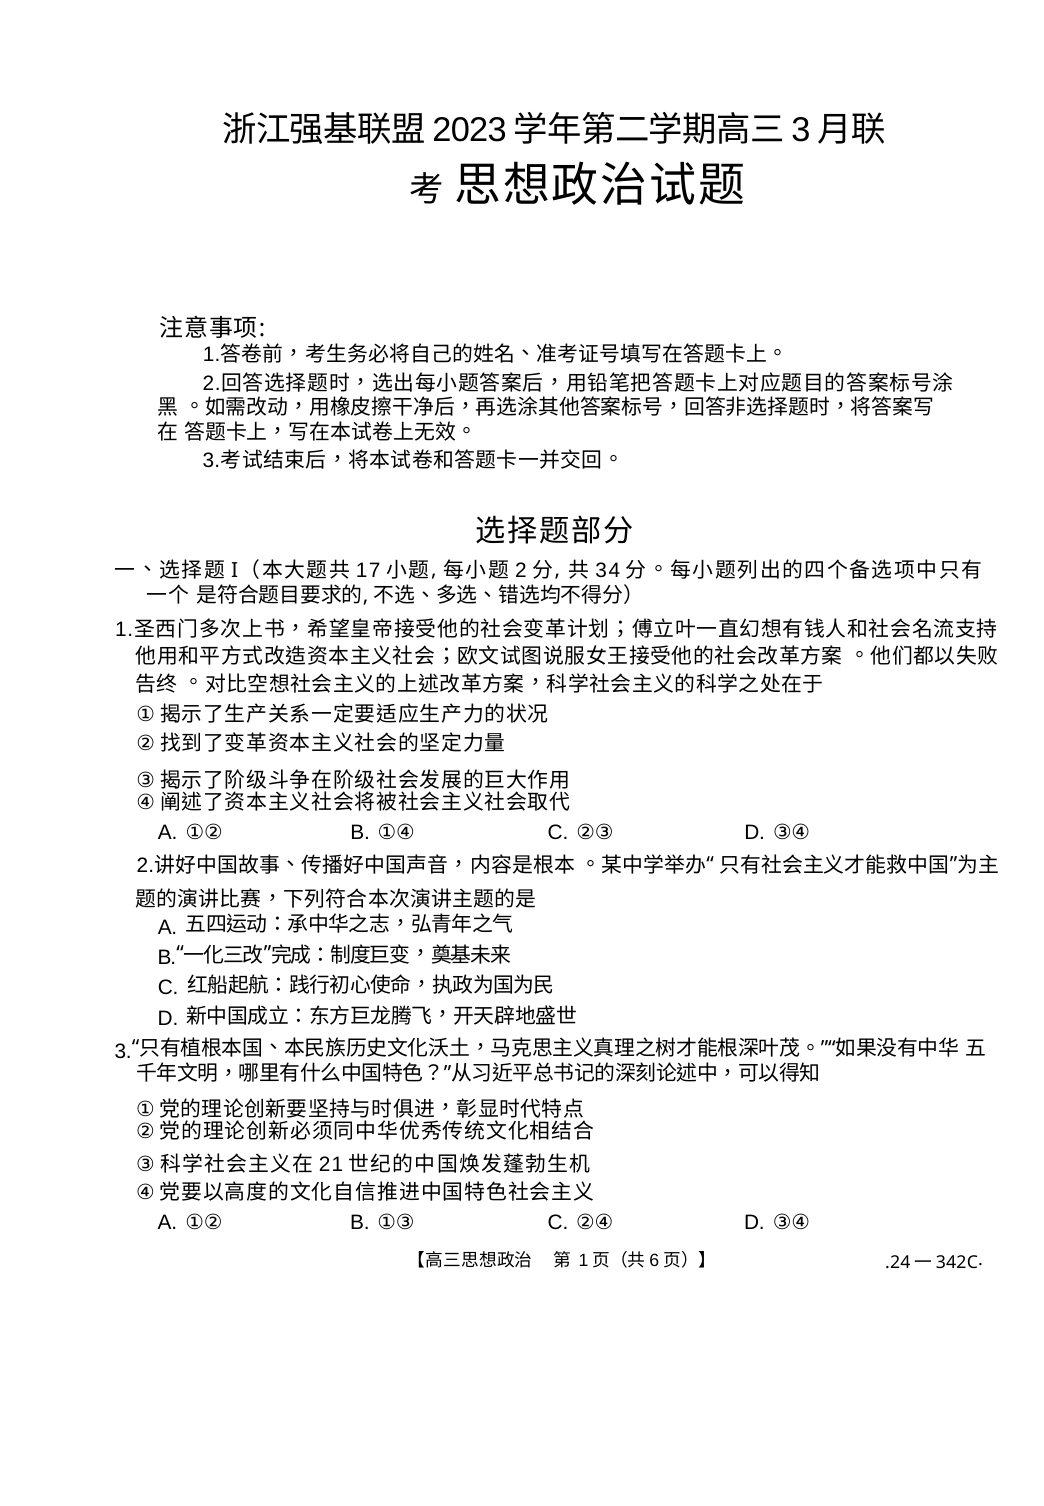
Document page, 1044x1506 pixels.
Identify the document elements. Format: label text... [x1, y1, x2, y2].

text 一、选择题I（本大题共17小题, 每小题2分, 共34分。每小题列出的四个备选项中只有一个 是符合题目要求的, 不选、多选、错选均不得分） [114, 557, 999, 608]
text D. 新中国成立：东方巨龙腾飞，开天辟地盛世 [157, 1004, 999, 1028]
text 【高三思想政治 第 1页（共6页）】 .24一342C. [407, 1251, 999, 1271]
text ①党的理论创新要坚持与时俱进，彰显时代特点 [136, 1093, 999, 1122]
text 3.考试结束后，将本试卷和答题卡一并交回。 [202, 448, 999, 472]
text 浙江强基联盟2023学年第二学期高三3月联考 思想政治试题 [222, 104, 890, 215]
text ④党要以高度的文化自信推进中国特色社会主义 [136, 1182, 999, 1203]
text ③揭示了阶级斗争在阶级社会发展的巨大作用 [136, 765, 999, 793]
text 2.回答选择题时，选出每小题答案后，用铅笔把答题卡上对应题目的答案标号涂 黑 。如需改动，用橡皮擦干净后，再选涂其他答案标号，回答非选择题时，将答案写在 答题卡上，写在本试卷上无效。 [158, 371, 954, 446]
text 2.讲好中国故事、传播好中国声音，内容是根本 。某中学举办“ 只有社会主义才能救中国”为主 [114, 853, 999, 877]
text B.“一化三改”完成：制度巨变，奠基未来 [157, 943, 999, 967]
text ③科学社会主义在21世纪的中国焕发蓬勃生机 [136, 1153, 999, 1176]
text 题的演讲比赛，下列符合本次演讲主题的是 [135, 883, 999, 912]
text A. ①② B. ①④ C. ②③ D. ③④ [158, 824, 999, 844]
text ②找到了变革资本主义社会的坚定力量 [136, 734, 999, 754]
text 1.圣西门多次上书，希望皇帝接受他的社会变革计划；傅立叶一直幻想有钱人和社会名流支持 他用和平方式改造资本主义社会；欧文试图说服女王接受他的社会改革方案 。他们都以失败 告终 。对比空想社会主义的上述改革方案，科学社会主义的科学之处在于 [115, 615, 999, 697]
text ①揭示了生产关系一定要适应生产力的状况 [136, 704, 999, 726]
text 选择题部分 [475, 511, 999, 549]
text ②党的理论创新必须同中华优秀传统文化相结合 [136, 1122, 999, 1143]
text A. ①② B. ①③ C. ②④ D. ③④ [157, 1214, 999, 1233]
text C. 红船起航：践行初心使命，执政为国为民 [158, 973, 999, 997]
text 1.答卷前，考生务必将自己的姓名、准考证号填写在答题卡上。 [203, 343, 999, 366]
text A. 五四运动：承中华之志，弘青年之气 [158, 912, 999, 937]
text 3.“只有植根本国、本民族历史文化沃土，马克思主义真理之树才能根深叶茂。”“如果没有中华 五千年文明，哪里有什么中国特色？”从习近平总书记的深刻论述中，可以得知 [114, 1034, 999, 1087]
text ④阐述了资本主义社会将被社会主义社会取代 [136, 793, 999, 814]
text 注意事项: [159, 315, 999, 341]
